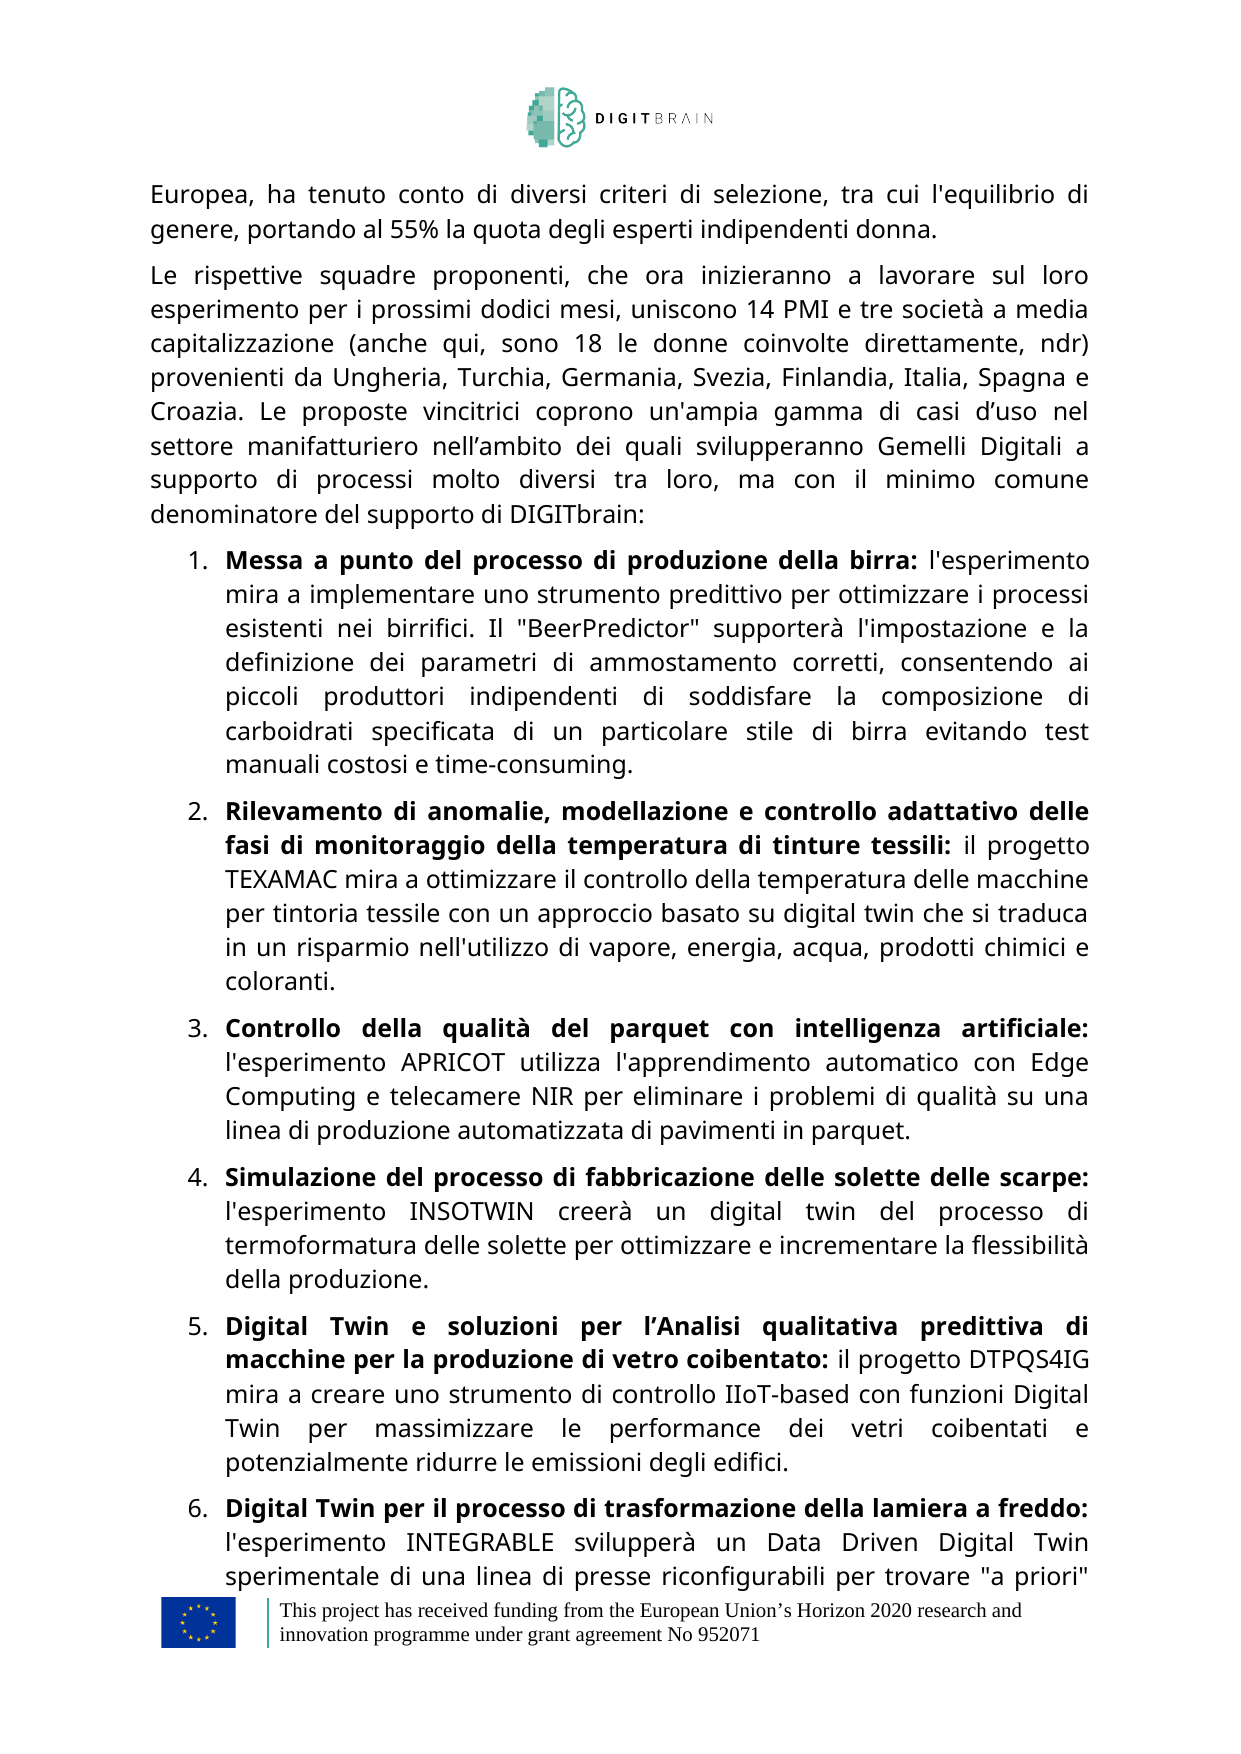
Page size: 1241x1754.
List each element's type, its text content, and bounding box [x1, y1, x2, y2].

list Messa a punto del processo di produzione della birra: l'esperimento mira a implementare uno strumento predittivo per ottimizzare i processi esistenti nei birrifici. Il "BeerPredictor" supporterà l'impostazione e la definizione dei parametri di ammostamento corretti, consentendo ai piccoli produttori indipendenti di soddisfare la composizione di carboidrati specificata di un particolare stile di birra evitando test manuali costosi e time-consuming. [187, 543, 1090, 781]
picture [513, 73, 727, 159]
list Controllo della qualità del parquet con intelligenza artificiale: l'esperimento APRICOT utilizza l'apprendimento automatico con Edge Computing e telecamere NIR per eliminare i problemi di qualità su una linea di produzione automatizzata di pavimenti in parquet. [187, 1011, 1090, 1147]
list Digital Twin e soluzioni per l’Analisi qualitativa predittiva di macchine per la produzione di vetro coibentato: il progetto DTPQS4IG mira a creare uno strumento di controllo IIoT-based con funzioni Digital Twin per massimizzare le performance dei vetri coibentati e potenzialmente ridurre le emissioni degli edifici. [187, 1308, 1090, 1478]
picture [161, 1597, 236, 1648]
text Le rispettive squadre proponenti, che ora inizieranno a lavorare sul loro esperimento per i prossimi dodici mesi, uniscono 14 PMI e tre società a media capitalizzazione (anche qui, sono 18 le donne coinvolte direttamente, ndr) provenienti da Ungheria, Turchia, Germania, Svezia, Finlandia, Italia, Spagna e Croazia. Le proposte vincitrici coprono un'ampia gamma di casi d’uso nel settore manifatturiero nell’ambito dei quali svilupperanno Gemelli Digitali a supporto di processi molto diversi tra loro, ma con il minimo comune denominatore del supporto di DIGITbrain: [150, 258, 1090, 530]
list Rilevamento di anomalie, modellazione e controllo adattativo delle fasi di monitoraggio della temperatura di tinture tessili: il progetto TEXAMAC mira a ottimizzare il controllo della temperatura delle macchine per tintoria tessile con un approccio basato su digital twin che si traduca in un risparmio nell'utilizzo di vapore, energia, acqua, prodotti chimici e coloranti. [187, 794, 1090, 998]
list Simulazione del processo di fabbricazione delle solette delle scarpe: l'esperimento INSOTWIN creerà un digital twin del processo di termoformatura delle solette per ottimizzare e incrementare la flessibilità della produzione. [187, 1159, 1090, 1296]
